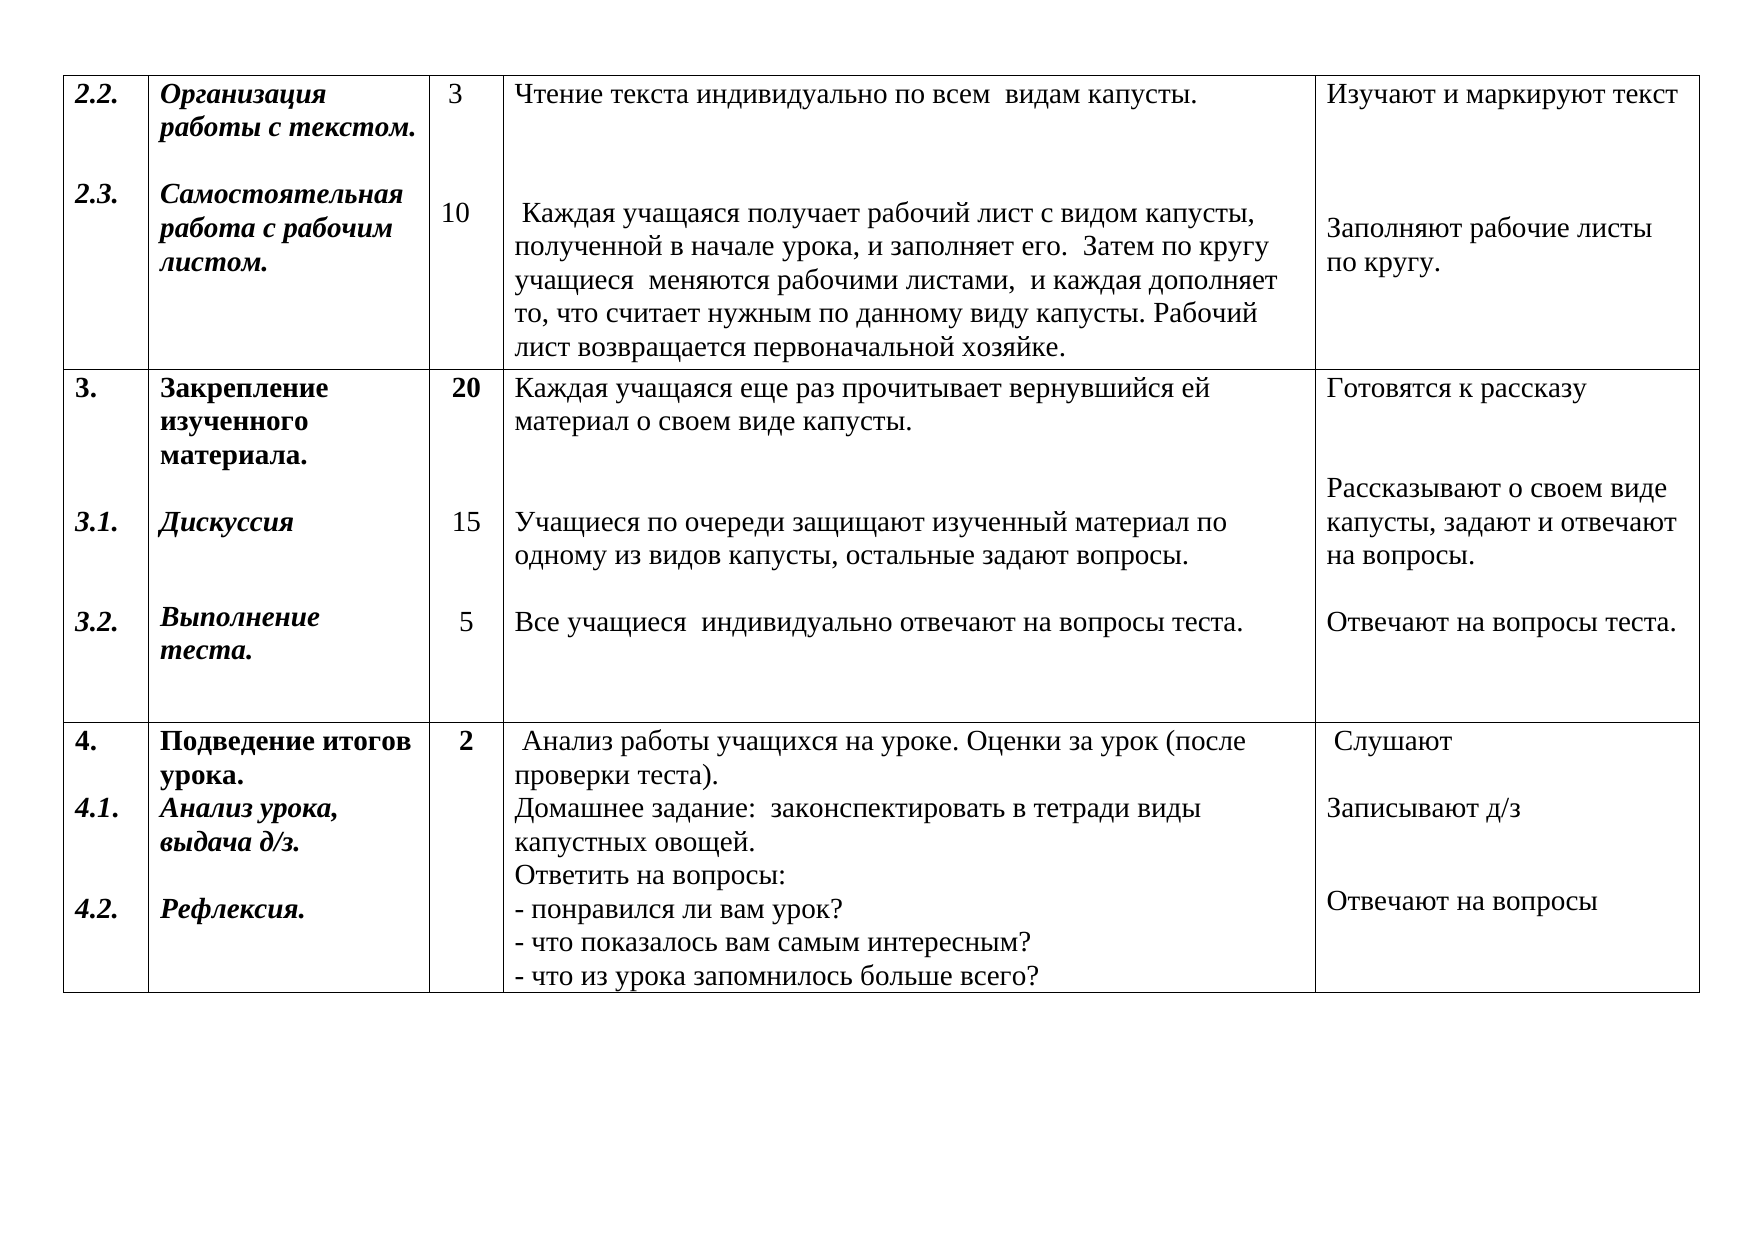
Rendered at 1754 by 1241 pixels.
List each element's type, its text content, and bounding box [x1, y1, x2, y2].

table_cell 3. 3.1. 3.2. [64, 370, 148, 722]
table_cell Чтение текста индивидуально по всем видам капусты. Каждая учащаяся получает рабочий лист с видом капусты, полученной в начале урока, и заполняет его. Затем по кругу учащиеся меняются рабочими листами, и каждая дополняет то, что считает нужным по данному виду капусты. Рабочий лист возвращается первоначальной хозяйке. [504, 76, 1315, 369]
table_cell 2.2. 2.3. [64, 76, 148, 369]
table_cell Готовятся к рассказу Рассказывают о своем виде капусты, задают и отвечают на вопросы. Отвечают на вопросы теста. [1316, 370, 1699, 722]
table_cell 2 [430, 723, 503, 992]
table_cell Каждая учащаяся еще раз прочитывает вернувшийся ей материал о своем виде капусты. Учащиеся по очереди защищают изученный материал по одному из видов капусты, остальные задают вопросы. Все учащиеся индивидуально отвечают на вопросы теста. [504, 370, 1315, 722]
table_cell Изучают и маркируют текст Заполняют рабочие листы по кругу. [1316, 76, 1699, 369]
table_cell 3 10 [430, 76, 503, 369]
table_cell 4. 4.1. 4.2. [64, 723, 148, 992]
table_cell Закрепление изученного материала. Дискуссия Выполнение теста. [149, 370, 429, 722]
table_cell Подведение итогов урока. Анализ урока, выдача д/з. Рефлексия. [149, 723, 429, 992]
table_cell Организация работы с текстом. Самостоятельная работа с рабочим листом. [149, 76, 429, 369]
table_cell Слушают Записывают д/з Отвечают на вопросы [1316, 723, 1699, 992]
table_cell 20 15 5 [430, 370, 503, 722]
table_cell Анализ работы учащихся на уроке. Оценки за урок (после проверки теста). Домашнее задание: законспектировать в тетради виды капустных овощей. Ответить на вопросы: - понравился ли вам урок? - что показалось вам самым интересным? - что из урока запомнилось больше всего? [504, 723, 1315, 992]
